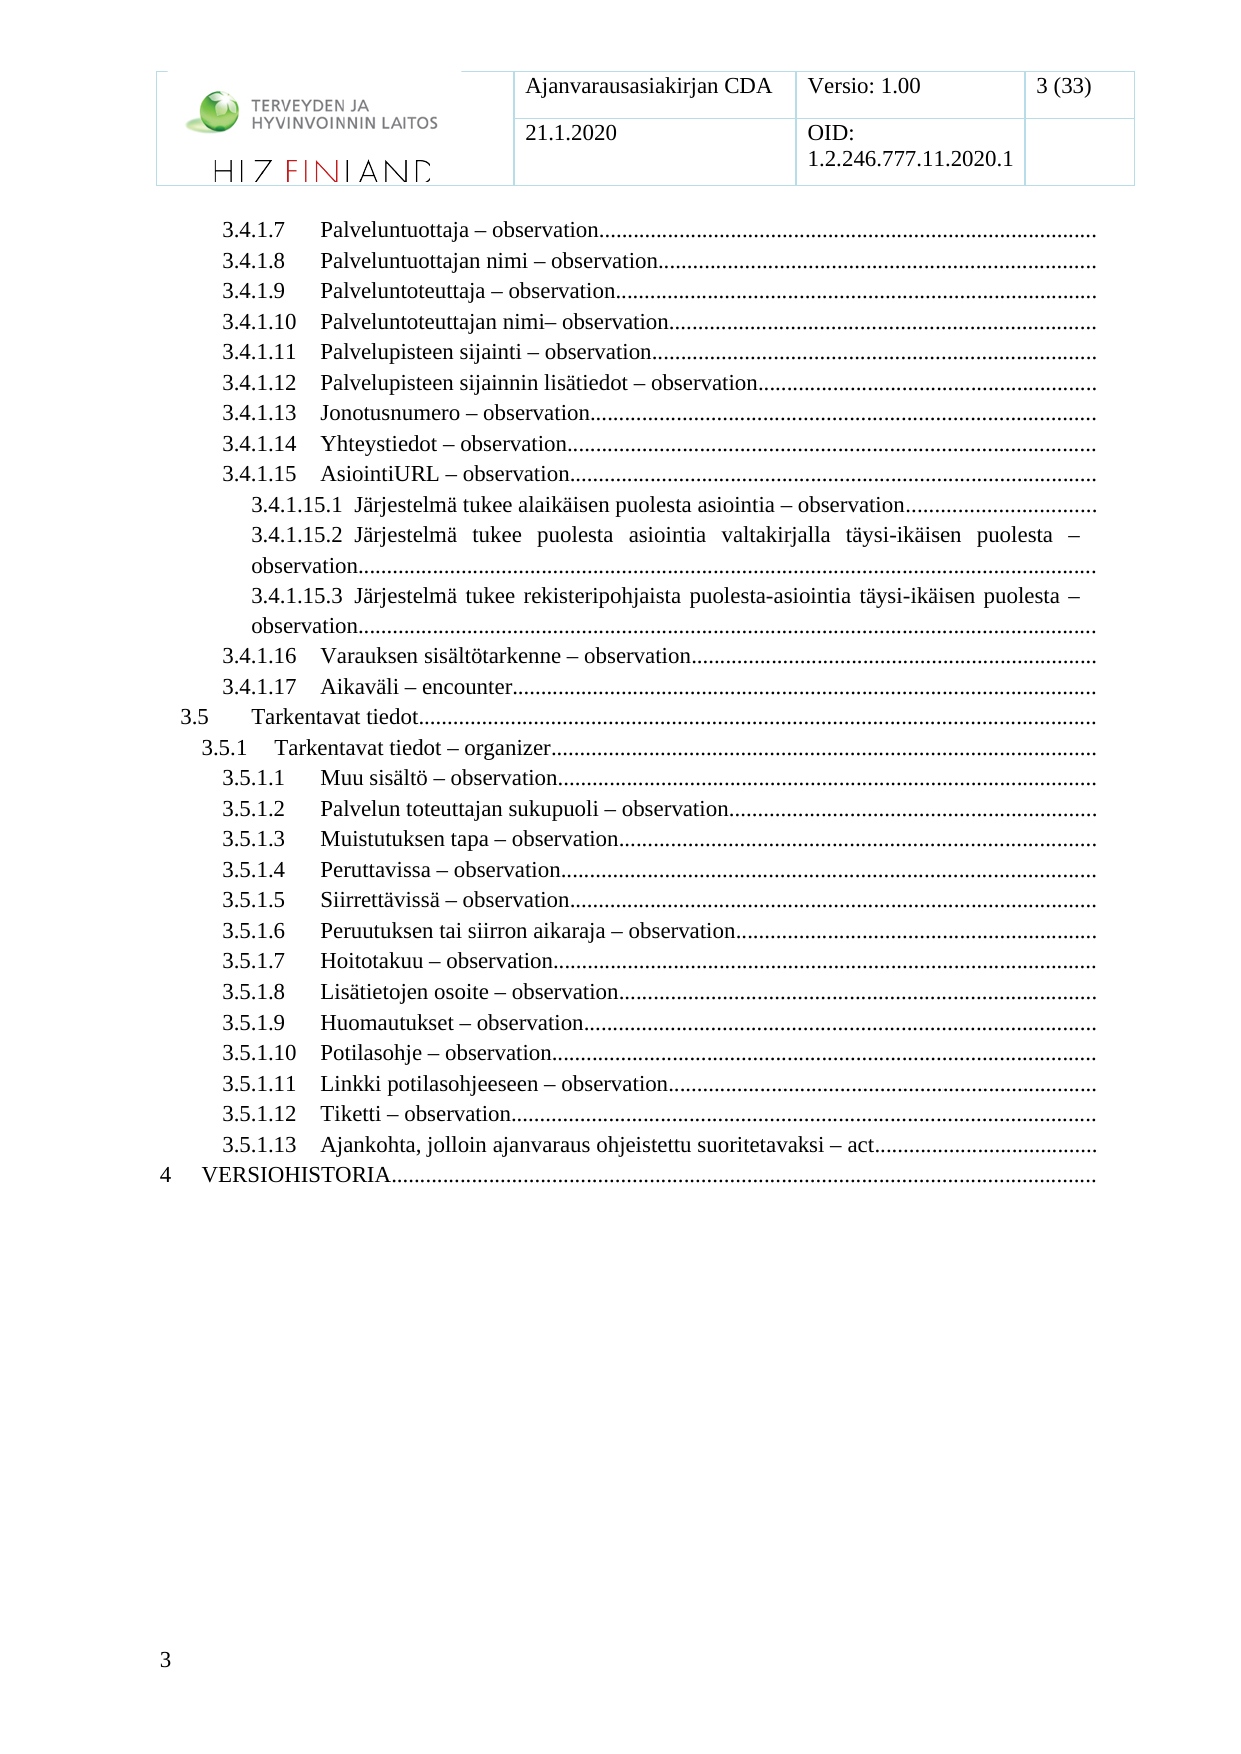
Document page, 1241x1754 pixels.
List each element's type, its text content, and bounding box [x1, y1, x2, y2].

text 3.4.1.10 Palveluntoteuttajan nimi– observation 23 [222, 308, 1081, 334]
text 3.5.1 Tarkentavat tiedot – organizer 27 [201, 734, 1081, 760]
text 3.4.1.14 Yhteystiedot – observation 24 [222, 430, 1081, 456]
text 3.5.1.6 Peruutuksen tai siirron aikaraja – observation 29 [222, 917, 1081, 943]
text 3.4.1.7 Palveluntuottaja – observation 23 [222, 216, 1081, 243]
text 3.5.1.11 Linkki potilasohjeeseen – observation 30 [222, 1069, 1081, 1096]
text 3.5.1.12 Tiketti – observation 31 [222, 1100, 1081, 1126]
text 3.4.1.13 Jonotusnumero – observation 24 [222, 399, 1081, 426]
text 3.4.1.8 Palveluntuottajan nimi – observation 23 [222, 247, 1081, 273]
text 3.5.1.3 Muistutuksen tapa – observation 28 [222, 825, 1081, 852]
text 3.4.1.11 Palvelupisteen sijainti – observation 24 [222, 338, 1081, 365]
text 3.4.1.15 AsiointiURL – observation 25 [222, 460, 1081, 487]
text 3.5.1.8 Lisätietojen osoite – observation 30 [222, 978, 1081, 1004]
text 3.5.1.1 Muu sisältö – observation 28 [222, 764, 1081, 791]
text 4 VERSIOHISTORIA 32 [159, 1161, 1081, 1187]
text 3.5.1.10 Potilasohje – observation 30 [222, 1039, 1081, 1065]
text 3.4.1.15.1 Järjestelmä tukee alaikäisen puolesta asiointia – observation 25 [251, 491, 1081, 517]
text 3.5.1.13 Ajankohta, jolloin ajanvaraus ohjeistettu suoritetavaksi – act 31 [222, 1131, 1081, 1157]
text 3.5.1.9 Huomautukset – observation 30 [222, 1008, 1081, 1035]
text 3.5.1.4 Peruttavissa – observation 29 [222, 856, 1081, 882]
text 3.4.1.15.2 Järjestelmä tukee puolesta asiointia valtakirjalla täysi-ikäisen puolesta – observation 25 [251, 521, 1081, 578]
text 3.5.1.5 Siirrettävissä – observation 29 [222, 886, 1081, 913]
picture [214, 159, 430, 182]
text 3.5 Tarkentavat tiedot 27 [180, 703, 1081, 730]
text 3.5.1.2 Palvelun toteuttajan sukupuoli – observation 28 [222, 795, 1081, 821]
text 3.4.1.16 Varauksen sisältötarkenne – observation 26 [222, 642, 1081, 669]
text 3.4.1.12 Palvelupisteen sijainnin lisätiedot – observation 24 [222, 369, 1081, 395]
text 3.4.1.9 Palveluntoteuttaja – observation 23 [222, 277, 1081, 304]
text 3.5.1.7 Hoitotakuu – observation 29 [222, 947, 1081, 974]
text 3.4.1.17 Aikaväli – encounter 26 [222, 673, 1081, 699]
picture [167, 71, 462, 151]
text 3.4.1.15.3 Järjestelmä tukee rekisteripohjaista puolesta-asiointia täysi-ikäisen puolesta – observation 26 [251, 582, 1081, 638]
